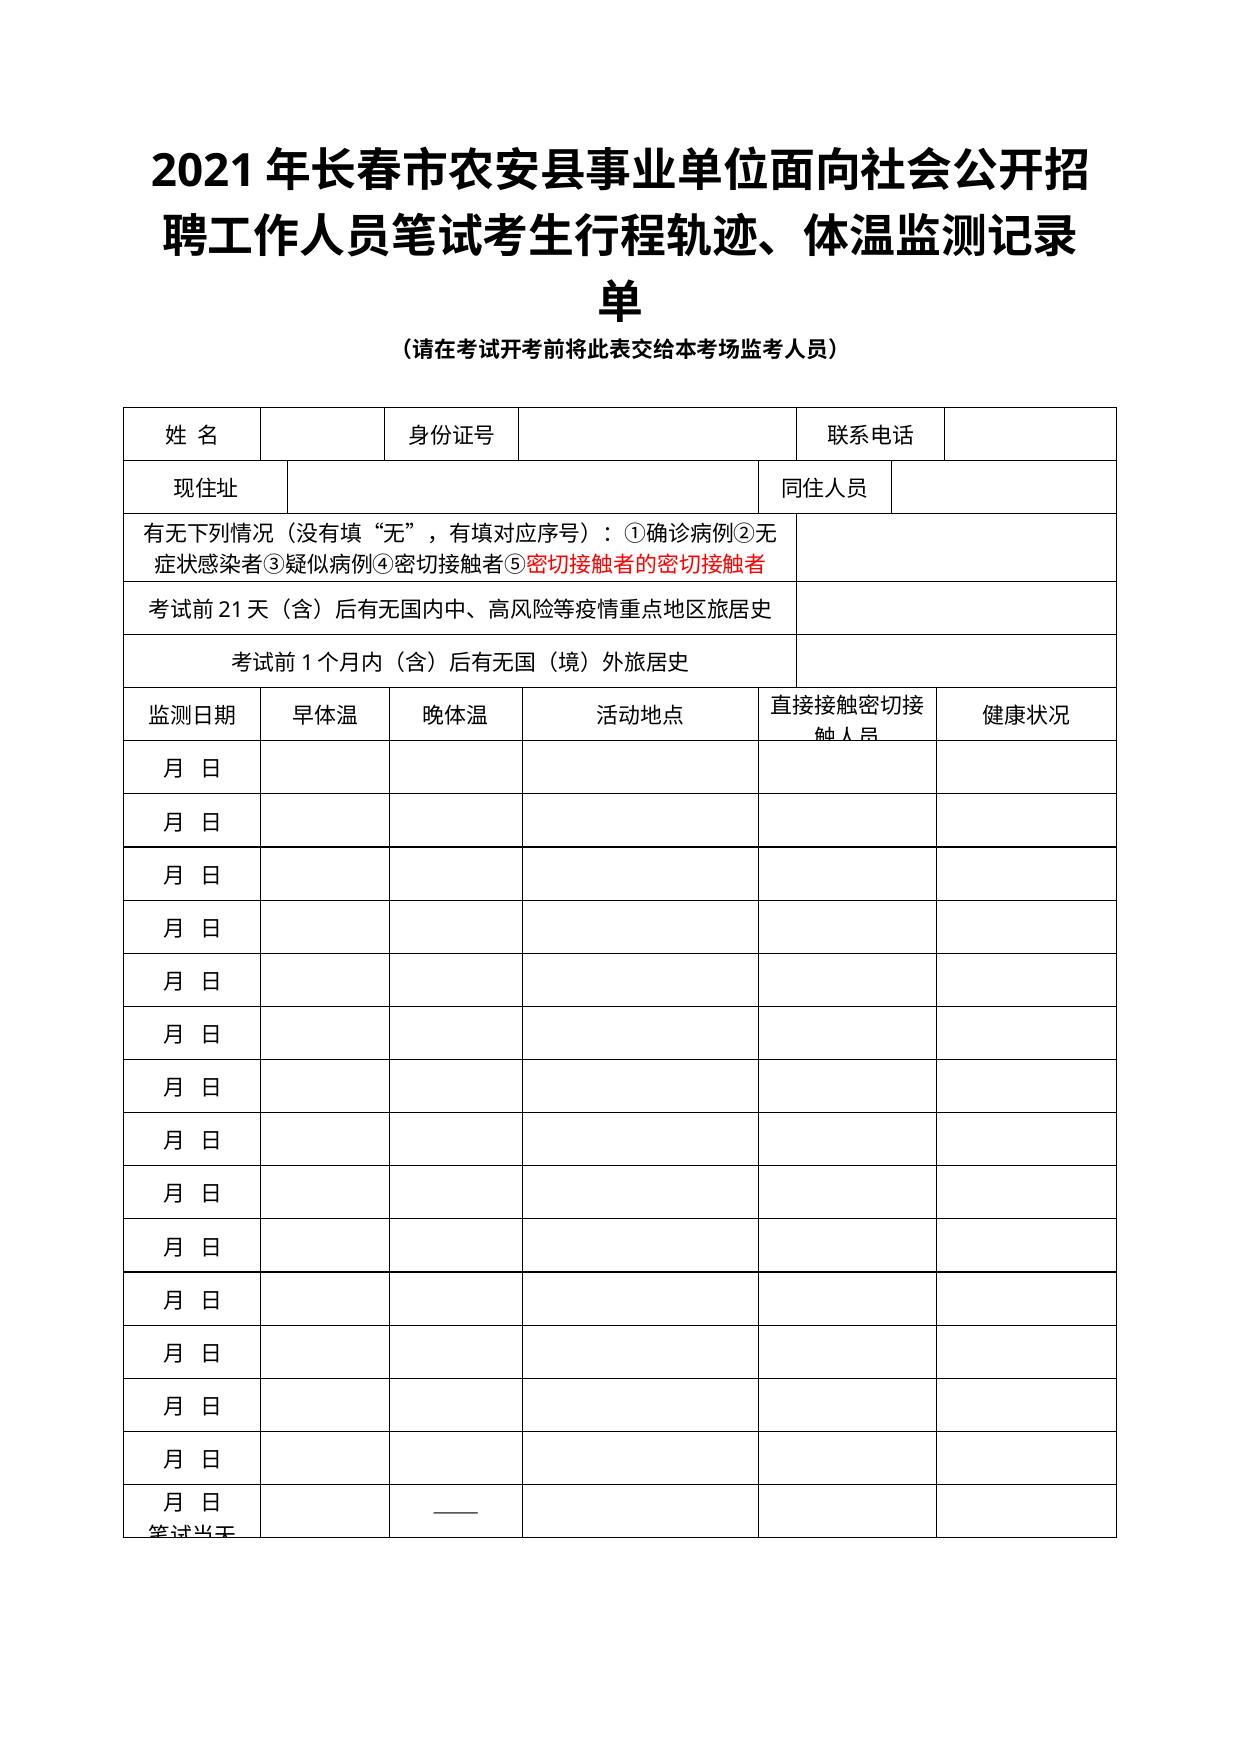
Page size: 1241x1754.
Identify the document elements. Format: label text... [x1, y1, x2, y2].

table_cell [261, 848, 389, 899]
table_cell [937, 794, 1116, 846]
table_cell [390, 741, 522, 793]
table_cell 月 日 [124, 741, 260, 793]
table_cell [390, 901, 522, 953]
table_cell [759, 1113, 936, 1165]
table_cell [523, 1060, 758, 1112]
table_cell [797, 635, 1116, 687]
table_cell [937, 954, 1116, 1006]
table_cell [523, 1485, 758, 1537]
table_cell 月 日 [124, 1379, 260, 1431]
table_cell —— [390, 1485, 522, 1537]
table_cell [523, 1326, 758, 1378]
table_cell 考试前1个月内（含）后有无国（境）外旅居史 [124, 635, 796, 687]
table_cell 月 日 [124, 1273, 260, 1324]
table_cell [523, 1166, 758, 1218]
table_cell [937, 1219, 1116, 1271]
table_cell [523, 1379, 758, 1431]
table_cell [523, 954, 758, 1006]
table_cell [261, 1219, 389, 1271]
table_cell [937, 1166, 1116, 1218]
table_cell 早体温 [261, 688, 389, 740]
table_cell [937, 1432, 1116, 1484]
table_cell 活动地点 [523, 688, 758, 740]
table_cell [261, 741, 389, 793]
table_cell 月 日 [124, 848, 260, 899]
table_header 姓 名 [124, 408, 260, 460]
table_cell [523, 794, 758, 846]
table_cell [937, 848, 1116, 899]
table_header [519, 408, 796, 460]
table_cell [261, 794, 389, 846]
table_cell [390, 1432, 522, 1484]
table_cell [390, 1007, 522, 1059]
table_cell [261, 1007, 389, 1059]
table_cell [759, 1485, 936, 1537]
table_cell [797, 582, 1116, 634]
table_cell [759, 1432, 936, 1484]
table_cell [523, 1219, 758, 1271]
table_header [261, 408, 384, 460]
table_cell 月 日 [124, 1007, 260, 1059]
table_cell [937, 1273, 1116, 1324]
table_cell [937, 1113, 1116, 1165]
table_cell [390, 1219, 522, 1271]
table_cell [390, 1273, 522, 1324]
table_cell [261, 1379, 389, 1431]
table_cell [261, 954, 389, 1006]
table_cell [261, 1113, 389, 1165]
table_cell 现住址 [124, 461, 287, 513]
table_cell [261, 1060, 389, 1112]
table_cell [390, 1113, 522, 1165]
table_cell [390, 1326, 522, 1378]
table_cell [759, 1273, 936, 1324]
table_cell [759, 1326, 936, 1378]
table_cell [261, 1432, 389, 1484]
table_cell [937, 1060, 1116, 1112]
table_cell [261, 1485, 389, 1537]
table_cell 月 日 [124, 794, 260, 846]
table_cell [523, 1113, 758, 1165]
table_cell 月 日 [124, 1326, 260, 1378]
table_cell [759, 794, 936, 846]
table_cell [390, 1166, 522, 1218]
table_cell [759, 901, 936, 953]
table_header 联系电话 [797, 408, 944, 460]
table_cell [937, 1326, 1116, 1378]
table_cell 同住人员 [759, 461, 891, 513]
table_cell [759, 1379, 936, 1431]
table_cell [523, 1432, 758, 1484]
table_cell [523, 848, 758, 899]
table_cell 月 日 [124, 1166, 260, 1218]
table_cell 直接接触密切接触人员 [759, 688, 936, 740]
table_cell [390, 794, 522, 846]
table_cell [523, 901, 758, 953]
table_cell 月 日 笔试当天 [124, 1485, 260, 1537]
table_cell [937, 1485, 1116, 1537]
table_cell 健康状况 [937, 688, 1116, 740]
table_cell [759, 1166, 936, 1218]
table_cell [759, 954, 936, 1006]
table_cell 月 日 [124, 1060, 260, 1112]
table_cell [937, 901, 1116, 953]
table_cell 月 日 [124, 954, 260, 1006]
table_cell 月 日 [124, 901, 260, 953]
table_cell [759, 1060, 936, 1112]
table_cell [759, 1219, 936, 1271]
table_cell [759, 848, 936, 899]
table_cell 有无下列情况（没有填“无”，有填对应序号）：①确诊病例②无症状感染者③疑似病例④密切接触者⑤密切接触者的密切接触者 [124, 514, 796, 581]
table_cell [523, 1273, 758, 1324]
table_cell [937, 741, 1116, 793]
table_cell [937, 1007, 1116, 1059]
table_cell [759, 1007, 936, 1059]
table_cell 月 日 [124, 1219, 260, 1271]
table_cell [892, 461, 1116, 513]
table_header 身份证号 [385, 408, 518, 460]
table_cell [759, 741, 936, 793]
table_cell 监测日期 [124, 688, 260, 740]
table_cell [390, 954, 522, 1006]
text （请在考试开考前将此表交给本考场监考人员） [148, 332, 1092, 364]
table_cell [523, 741, 758, 793]
table_cell [797, 514, 1116, 581]
table_cell 晚体温 [390, 688, 522, 740]
text 2021年长春市农安县事业单位面向社会公开招聘工作人员笔试考生行程轨迹、体温监测记录单 [148, 133, 1092, 332]
table_cell [261, 1326, 389, 1378]
table_cell [261, 1166, 389, 1218]
table_cell [261, 901, 389, 953]
table_cell 月 日 [124, 1113, 260, 1165]
table_header [945, 408, 1116, 460]
table_cell [390, 848, 522, 899]
table_cell [288, 461, 758, 513]
table_cell [390, 1379, 522, 1431]
table_cell 月 日 [124, 1432, 260, 1484]
table_cell [390, 1060, 522, 1112]
table_cell [937, 1379, 1116, 1431]
table_cell 考试前21天（含）后有无国内中、高风险等疫情重点地区旅居史 [124, 582, 796, 634]
table_cell [523, 1007, 758, 1059]
table_cell [261, 1273, 389, 1324]
